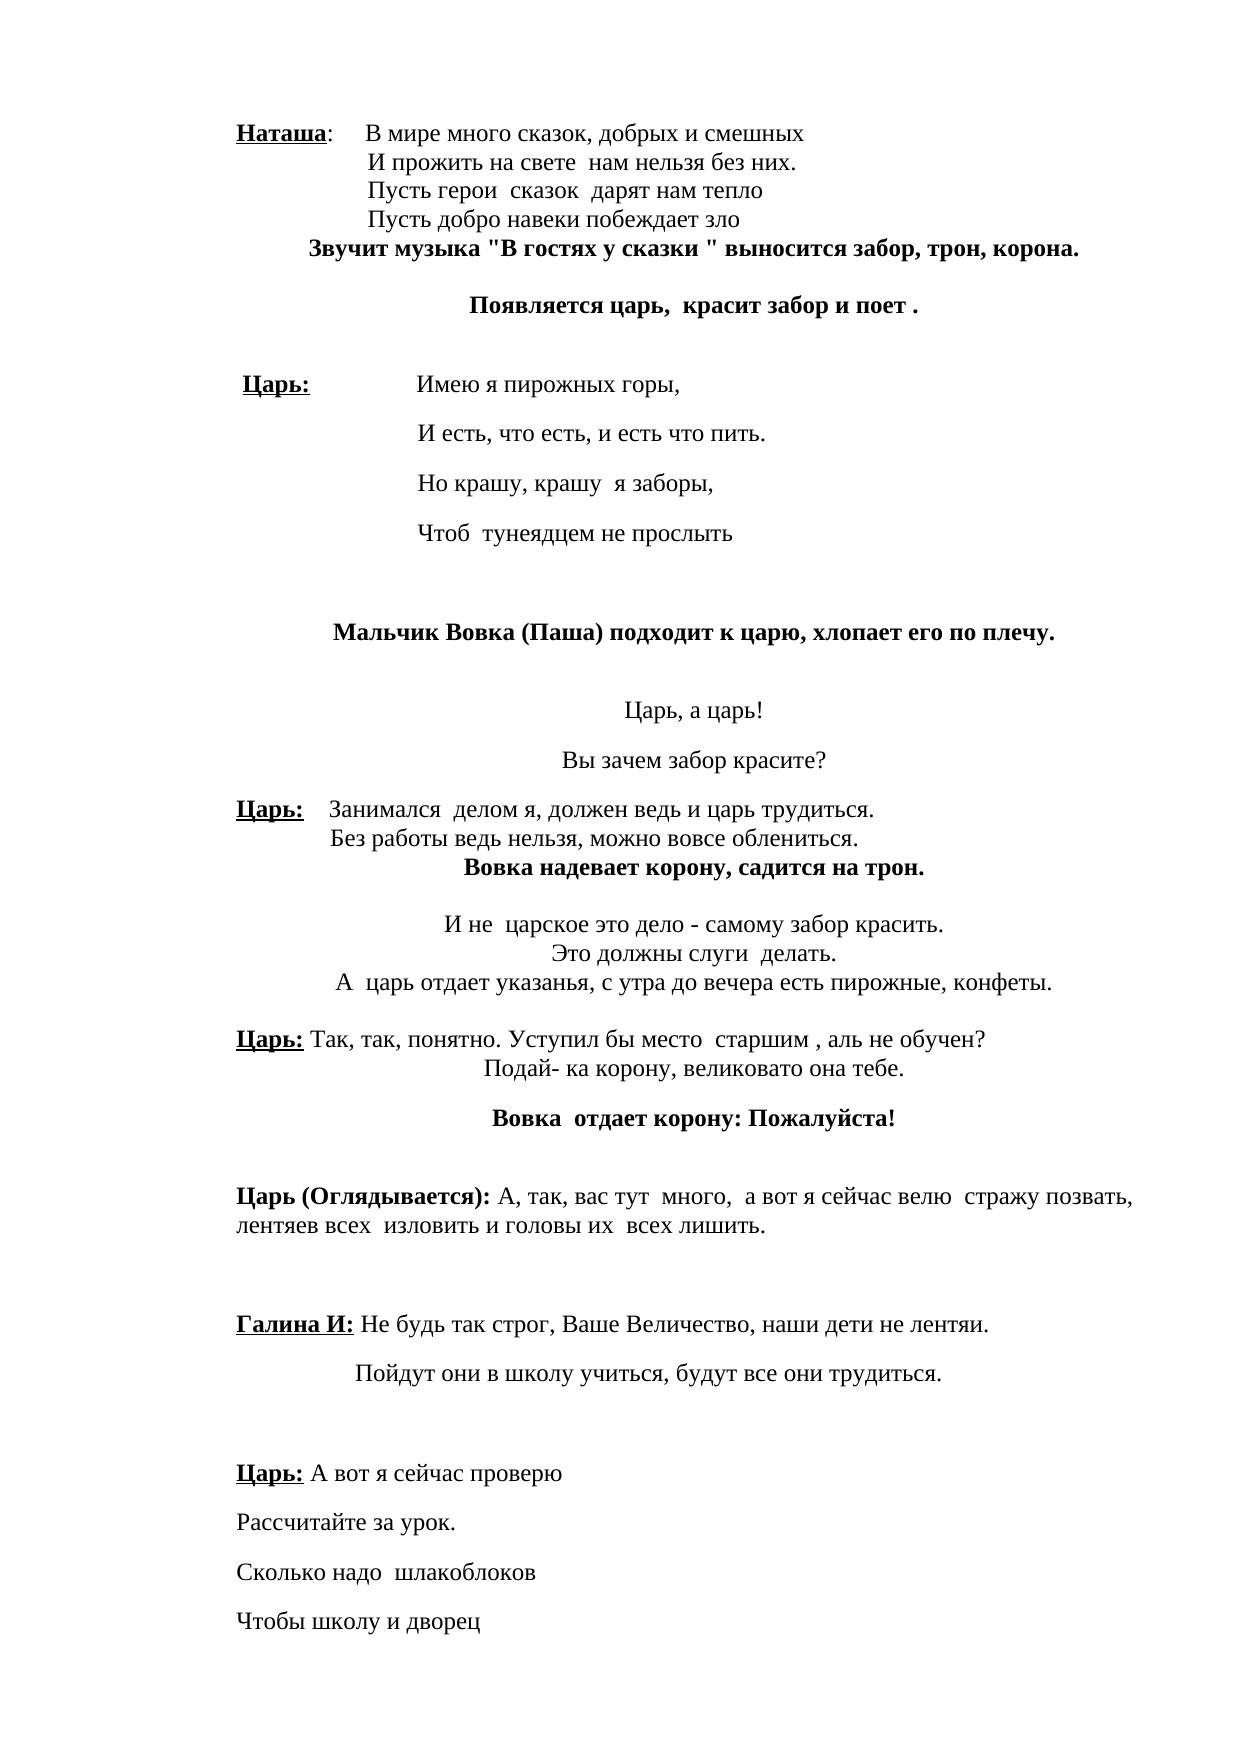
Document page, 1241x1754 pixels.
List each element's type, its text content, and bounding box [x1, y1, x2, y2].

text Пойдут они в школу учиться, будут все они трудиться. [236, 1358, 1152, 1387]
text Мальчик Вовка (Паша) подходит к царю, хлопает его по плечу. [236, 617, 1152, 646]
text Это должны слуги делать. [236, 938, 1152, 967]
text Царь (Оглядывается): А, так, вас тут много, а вот я сейчас велю стражу позвать, лентяев всех изловить и головы их всех лишить. [236, 1181, 1152, 1238]
text И прожить на свете нам нельзя без них. [236, 147, 1152, 176]
text Подай- ка корону, великовато она тебе. [236, 1053, 1152, 1082]
text Царь: Так, так, понятно. Уступил бы место старшим , аль не обучен? [236, 1024, 1152, 1053]
text Чтобы школу и дворец [236, 1606, 1152, 1635]
text А царь отдает указанья, с утра до вечера есть пирожные, конфеты. [236, 967, 1152, 996]
text Царь: А вот я сейчас проверю [236, 1458, 1152, 1486]
text Наташа: В мире много сказок, добрых и смешных [236, 118, 1152, 147]
text Вовка надевает корону, садится на трон. [236, 852, 1152, 881]
text Чтоб тунеядцем не прослыть [236, 518, 1152, 546]
text Царь, а царь! [236, 695, 1152, 724]
text Сколько надо шлакоблоков [236, 1557, 1152, 1586]
text Рассчитайте за урок. [236, 1507, 1152, 1536]
text Звучит музыка "В гостях у сказки " выносится забор, трон, корона. [236, 233, 1152, 262]
text Пусть герои сказок дарят нам тепло [236, 176, 1152, 204]
text Галина И: Не будь так строг, Ваше Величество, наши дети не лентяи. [236, 1309, 1152, 1338]
text Пусть добро навеки побеждает зло [236, 204, 1152, 233]
text Вовка отдает корону: Пожалуйста! [236, 1103, 1152, 1131]
text Но крашу, крашу я заборы, [236, 468, 1152, 497]
text Появляется царь, красит забор и поет . [236, 291, 1152, 319]
text И есть, что есть, и есть что пить. [236, 418, 1152, 447]
text Царь: Имею я пирожных горы, [236, 369, 1152, 398]
text Вы зачем забор красите? [236, 745, 1152, 773]
text Без работы ведь нельзя, можно вовсе облениться. [236, 823, 1152, 852]
text Царь: Занимался делом я, должен ведь и царь трудиться. [236, 794, 1152, 823]
text И не царское это дело - самому забор красить. [236, 909, 1152, 938]
